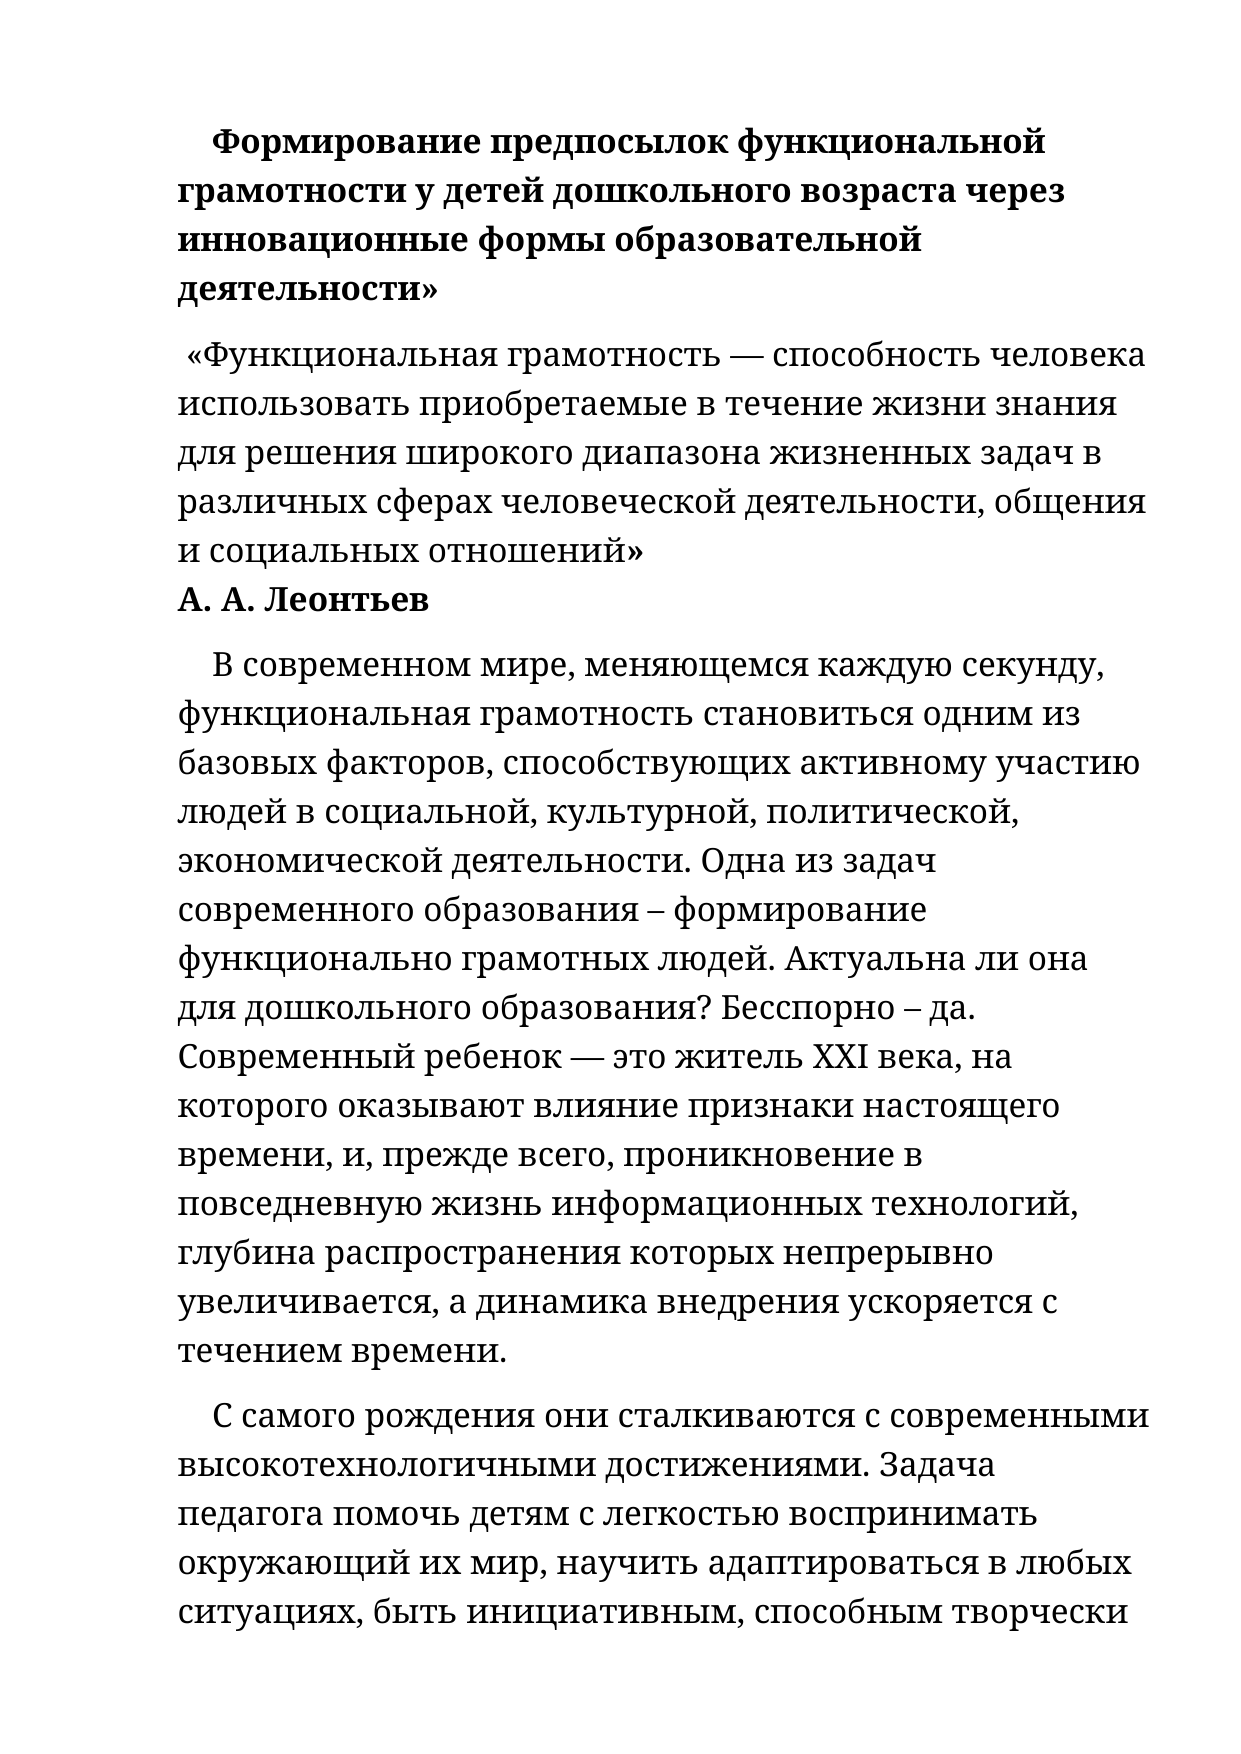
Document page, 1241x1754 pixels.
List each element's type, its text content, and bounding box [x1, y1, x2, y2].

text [177, 1392, 1152, 1633]
text «Функциональная грамотность — способность человека использовать приобретаемые в течение жизни знания для решения широкого диапазона жизненных задач в различных сферах человеческой деятельности, общения и социальных отношений» А. А. Леонтьев [177, 331, 1152, 621]
text В современном мире, меняющемся каждую секунду, функциональная грамотность становиться одним из базовых факторов, способствующих активному участию людей в социальной, культурной, политической, экономической деятельности. Одна из задач современного образования – формирование функционально грамотных людей. Актуальна ли она для дошкольного образования? Бесспорно – да. Современный ребенок — это житель XXI века, на которого оказывают влияние признаки настоящего времени, и, прежде всего, проникновение в повседневную жизнь информационных технологий, глубина распространения которых непрерывно увеличивается, а динамика внедрения ускоряется с течением времени. [177, 641, 1152, 1372]
text Формирование предпосылок функциональной грамотности у детей дошкольного возраста через инновационные формы образовательной деятельности» [177, 118, 1152, 310]
